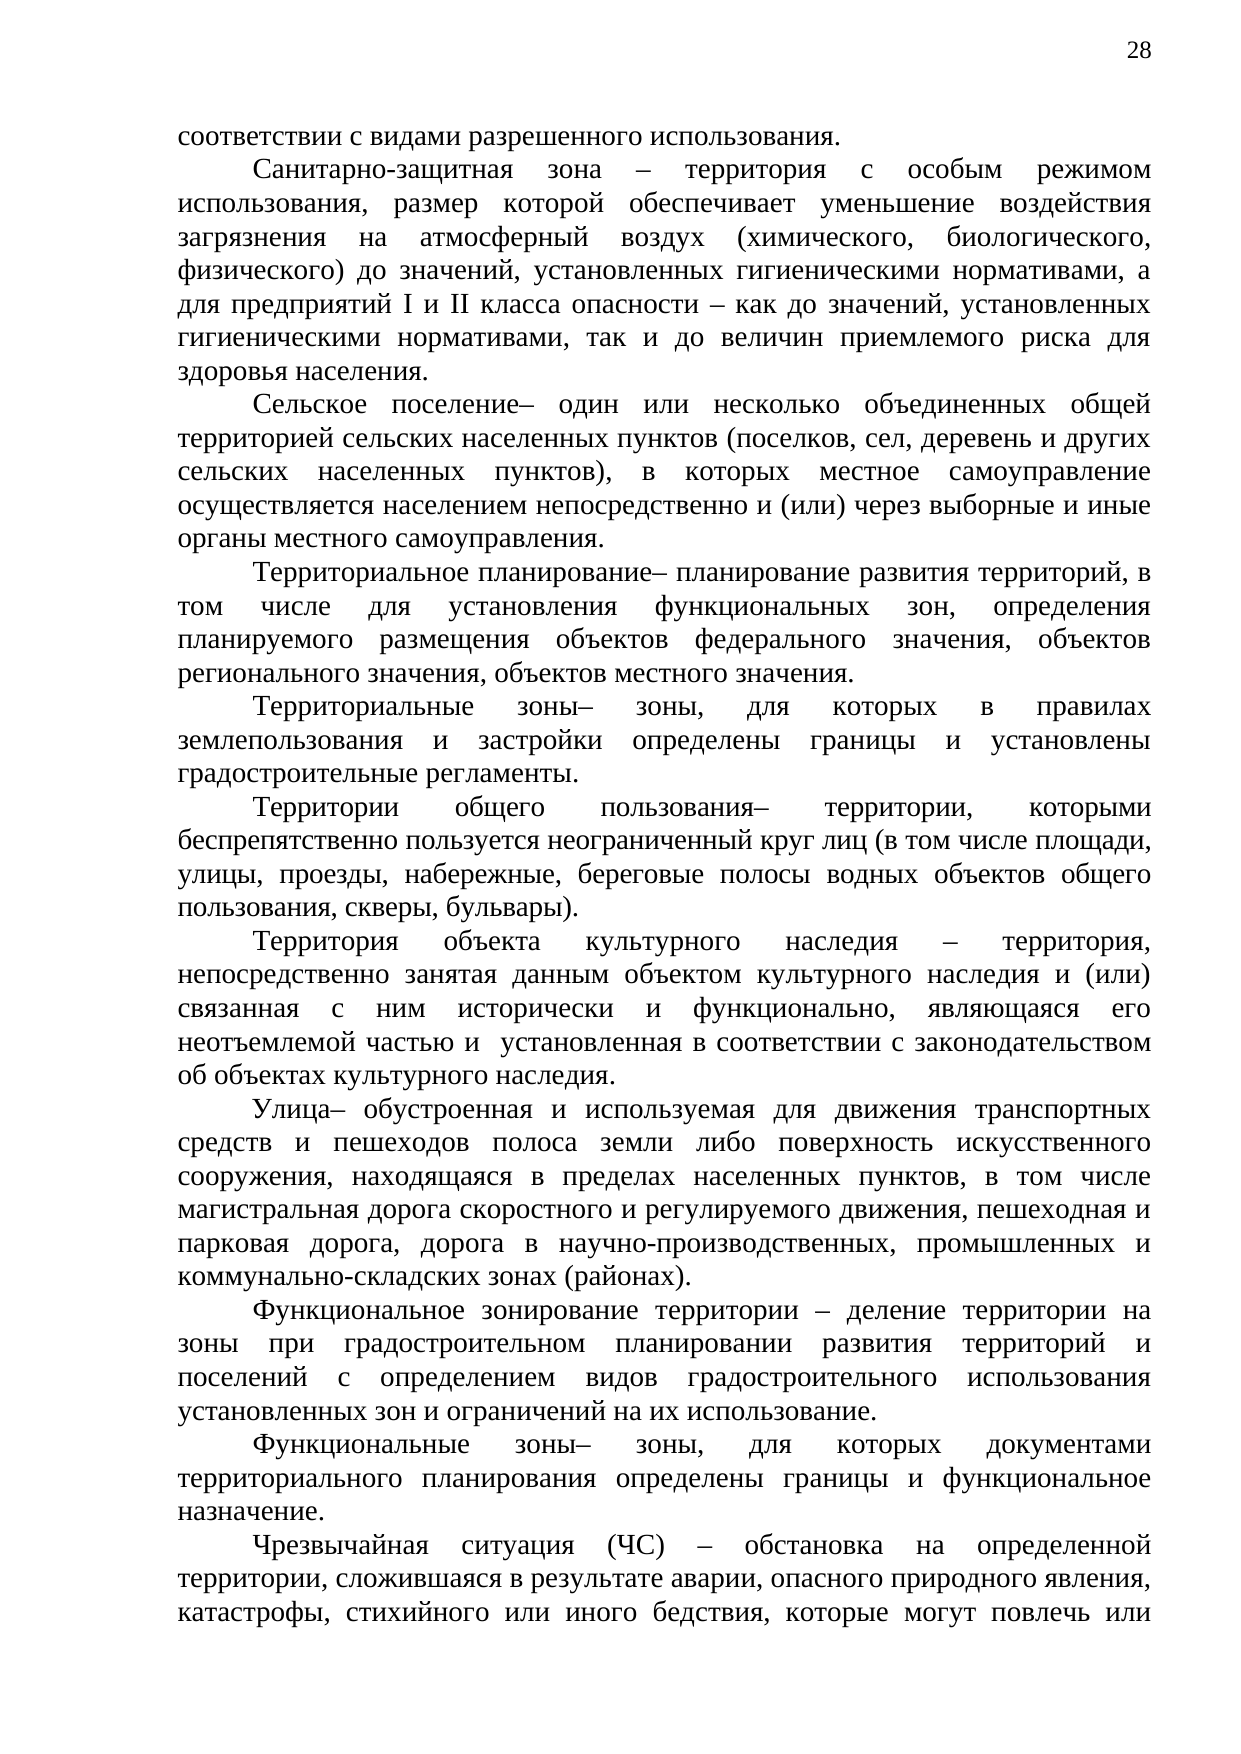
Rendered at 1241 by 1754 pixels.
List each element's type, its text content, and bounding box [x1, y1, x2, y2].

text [177, 1527, 1152, 1627]
text Функциональное зонирование территории – деление территории на зоны при градостроительном планировании развития территорий и поселений с определением видов градостроительного использования установленных зон и ограничений на их использование. [177, 1292, 1152, 1426]
text Сельское поселение– один или несколько объединенных общей территорией сельских населенных пунктов (поселков, сел, деревень и других сельских населенных пунктов), в которых местное самоуправление осуществляется населением непосредственно и (или) через выборные и иные органы местного самоуправления. [177, 386, 1152, 554]
text Улица– обустроенная и используемая для движения транспортных средств и пешеходов полоса земли либо поверхность искусственного сооружения, находящаяся в пределах населенных пунктов, в том числе магистральная дорога скоростного и регулируемого движения, пешеходная и парковая дорога, дорога в научно-производственных, промышленных и коммунально-складских зонах (районах). [177, 1091, 1152, 1292]
text Территория объекта культурного наследия – территория, непосредственно занятая данным объектом культурного наследия и (или) связанная с ним исторически и функционально, являющаяся его неотъемлемой частью и установленная в соответствии с законодательством об объектах культурного наследия. [177, 923, 1152, 1091]
text Санитарно-защитная зона – территория с особым режимом использования, размер которой обеспечивает уменьшение воздействия загрязнения на атмосферный воздух (химического, биологического, физического) до значений, установленных гигиеническими нормативами, а для предприятий I и II класса опасности – как до значений, установленных гигиеническими нормативами, так и до величин приемлемого риска для здоровья населения. [177, 152, 1152, 386]
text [177, 118, 1152, 152]
text Территории общего пользования– территории, которыми беспрепятственно пользуется неограниченный круг лиц (в том числе площади, улицы, проезды, набережные, береговые полосы водных объектов общего пользования, скверы, бульвары). [177, 789, 1152, 923]
text Функциональные зоны– зоны, для которых документами территориального планирования определены границы и функциональное назначение. [177, 1426, 1152, 1527]
text Территориальное планирование– планирование развития территорий, в том числе для установления функциональных зон, определения планируемого размещения объектов федерального значения, объектов регионального значения, объектов местного значения. [177, 554, 1152, 688]
text Территориальные зоны– зоны, для которых в правилах землепользования и застройки определены границы и установлены градостроительные регламенты. [177, 688, 1152, 789]
